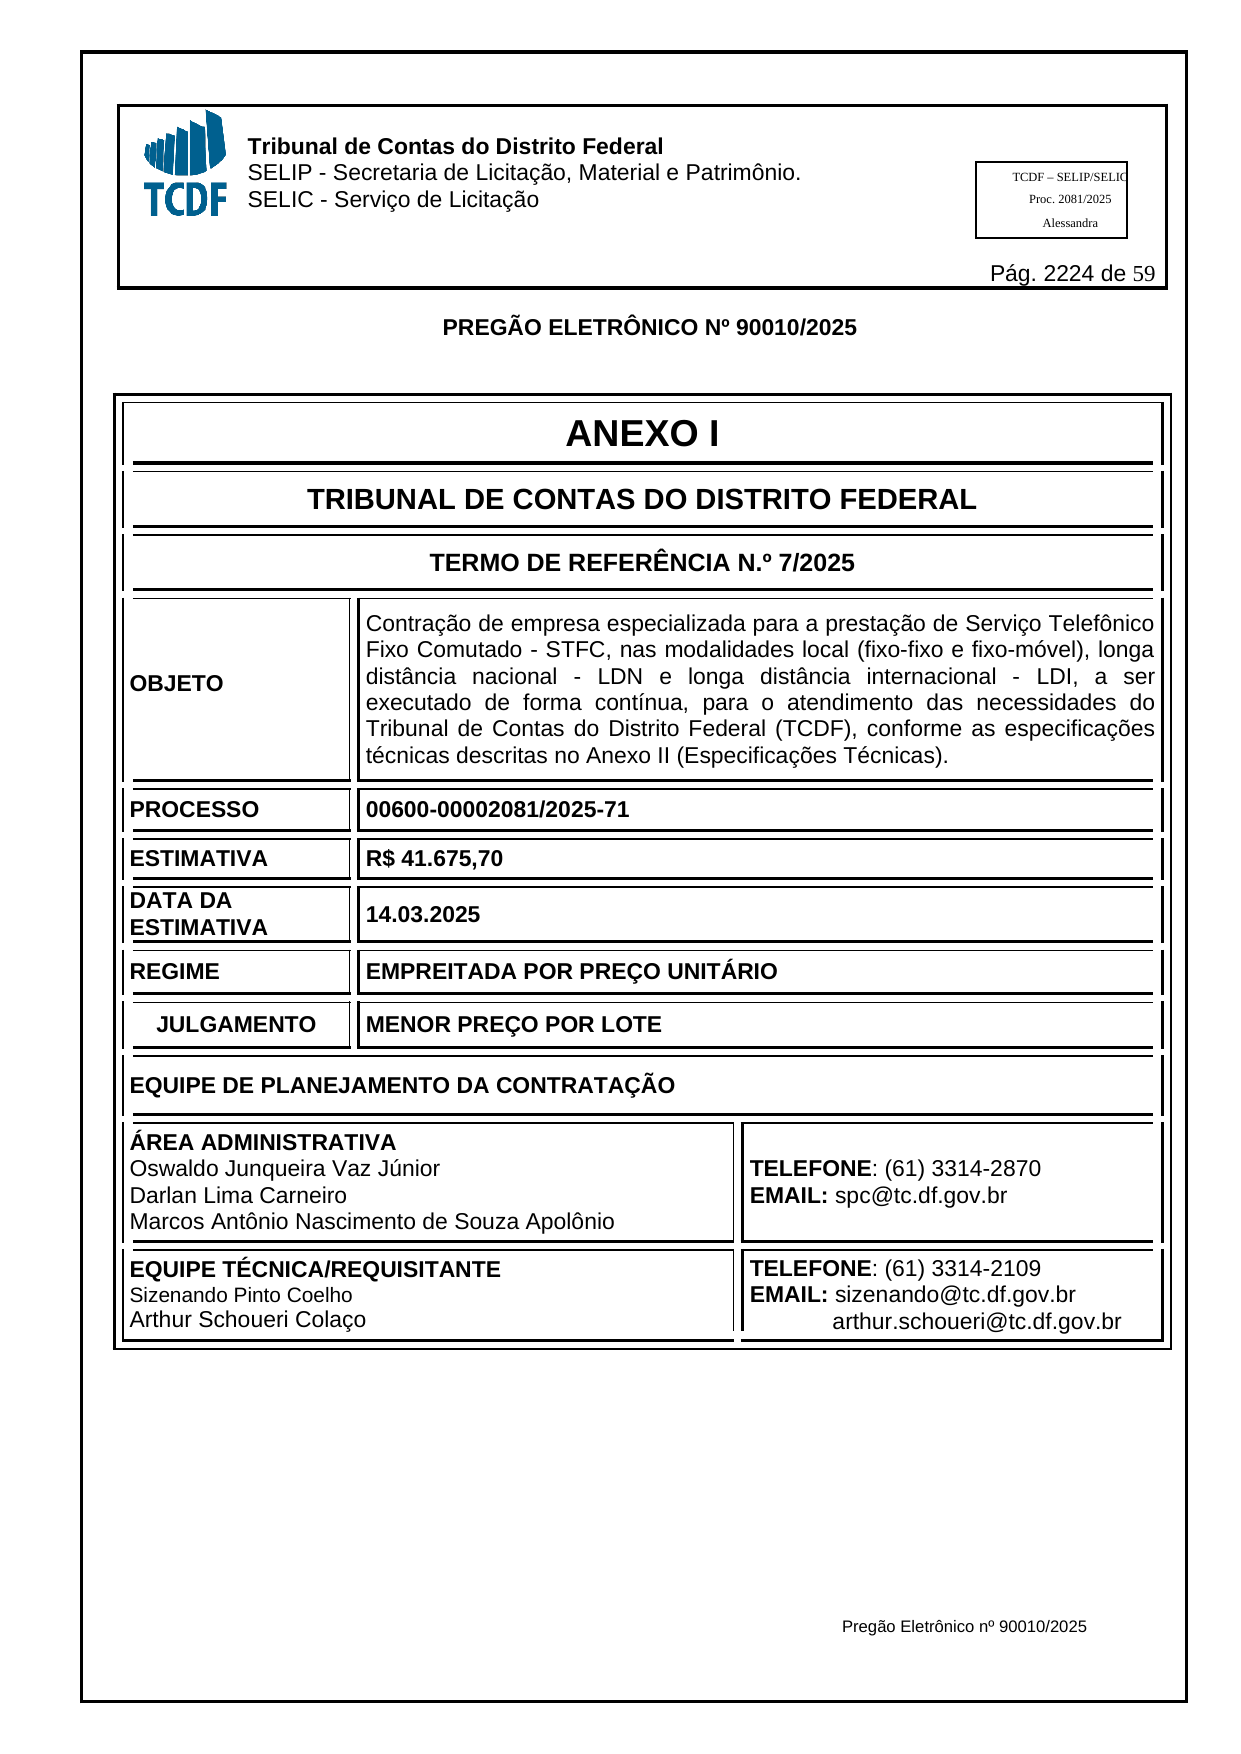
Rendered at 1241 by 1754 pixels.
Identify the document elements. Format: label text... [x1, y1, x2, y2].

table_cell DATA DA ESTIMATIVA [118, 877, 354, 940]
table_cell 00600-00002081/2025-71 [354, 779, 1166, 829]
table_cell EQUIPE DE PLANEJAMENTO DA CONTRATAÇÃO [118, 1046, 1166, 1113]
table_cell JULGAMENTO [118, 992, 354, 1046]
table_cell TELEFONE: (61) 3314-2870 EMAIL: spc@tc.df.gov.br [738, 1113, 1166, 1239]
table_cell REGIME [118, 940, 354, 992]
table_cell Contração de empresa especializada para a prestação de Serviço Telefônico Fixo Comutado - STFC, nas modalidades local (fixo-fixo e fixo-móvel), longa distância nacional - LDN e longa distância internacional - LDI, a ser executado de forma contínua, para o atendimento das necessidades do Tribunal de Contas do Distrito Federal (TCDF), conforme as especificações técnicas descritas no Anexo II (Especificações Técnicas). [354, 588, 1166, 779]
text PREGÃO ELETRÔNICO Nº 90010/2025 [148, 313, 1152, 340]
table_header ANEXO I [118, 396, 1166, 461]
table_cell ÁREA ADMINISTRATIVA Oswaldo Junqueira Vaz Júnior Darlan Lima Carneiro Marcos Antônio Nascimento de Souza Apolônio [118, 1113, 738, 1239]
table_cell OBJETO [118, 588, 354, 779]
table_cell ESTIMATIVA [118, 829, 354, 877]
table_cell TELEFONE: (61) 3314-2109 EMAIL: sizenando@tc.df.gov.br arthur.schoueri@tc.df.gov.br [738, 1240, 1166, 1338]
table_cell PROCESSO [118, 779, 354, 829]
picture [129, 107, 241, 218]
table_cell TRIBUNAL DE CONTAS DO DISTRITO FEDERAL [118, 461, 1166, 525]
table_cell MENOR PREÇO POR LOTE [354, 992, 1166, 1046]
table_cell EMPREITADA POR PREÇO UNITÁRIO [354, 940, 1166, 992]
table_cell TERMO DE REFERÊNCIA N.º 7/2025 [118, 525, 1166, 588]
table_cell 14.03.2025 [354, 877, 1166, 940]
table_cell R$ 41.675,70 [354, 829, 1166, 877]
table_cell EQUIPE TÉCNICA/REQUISITANTE Sizenando Pinto Coelho Arthur Schoueri Colaço [118, 1240, 738, 1338]
